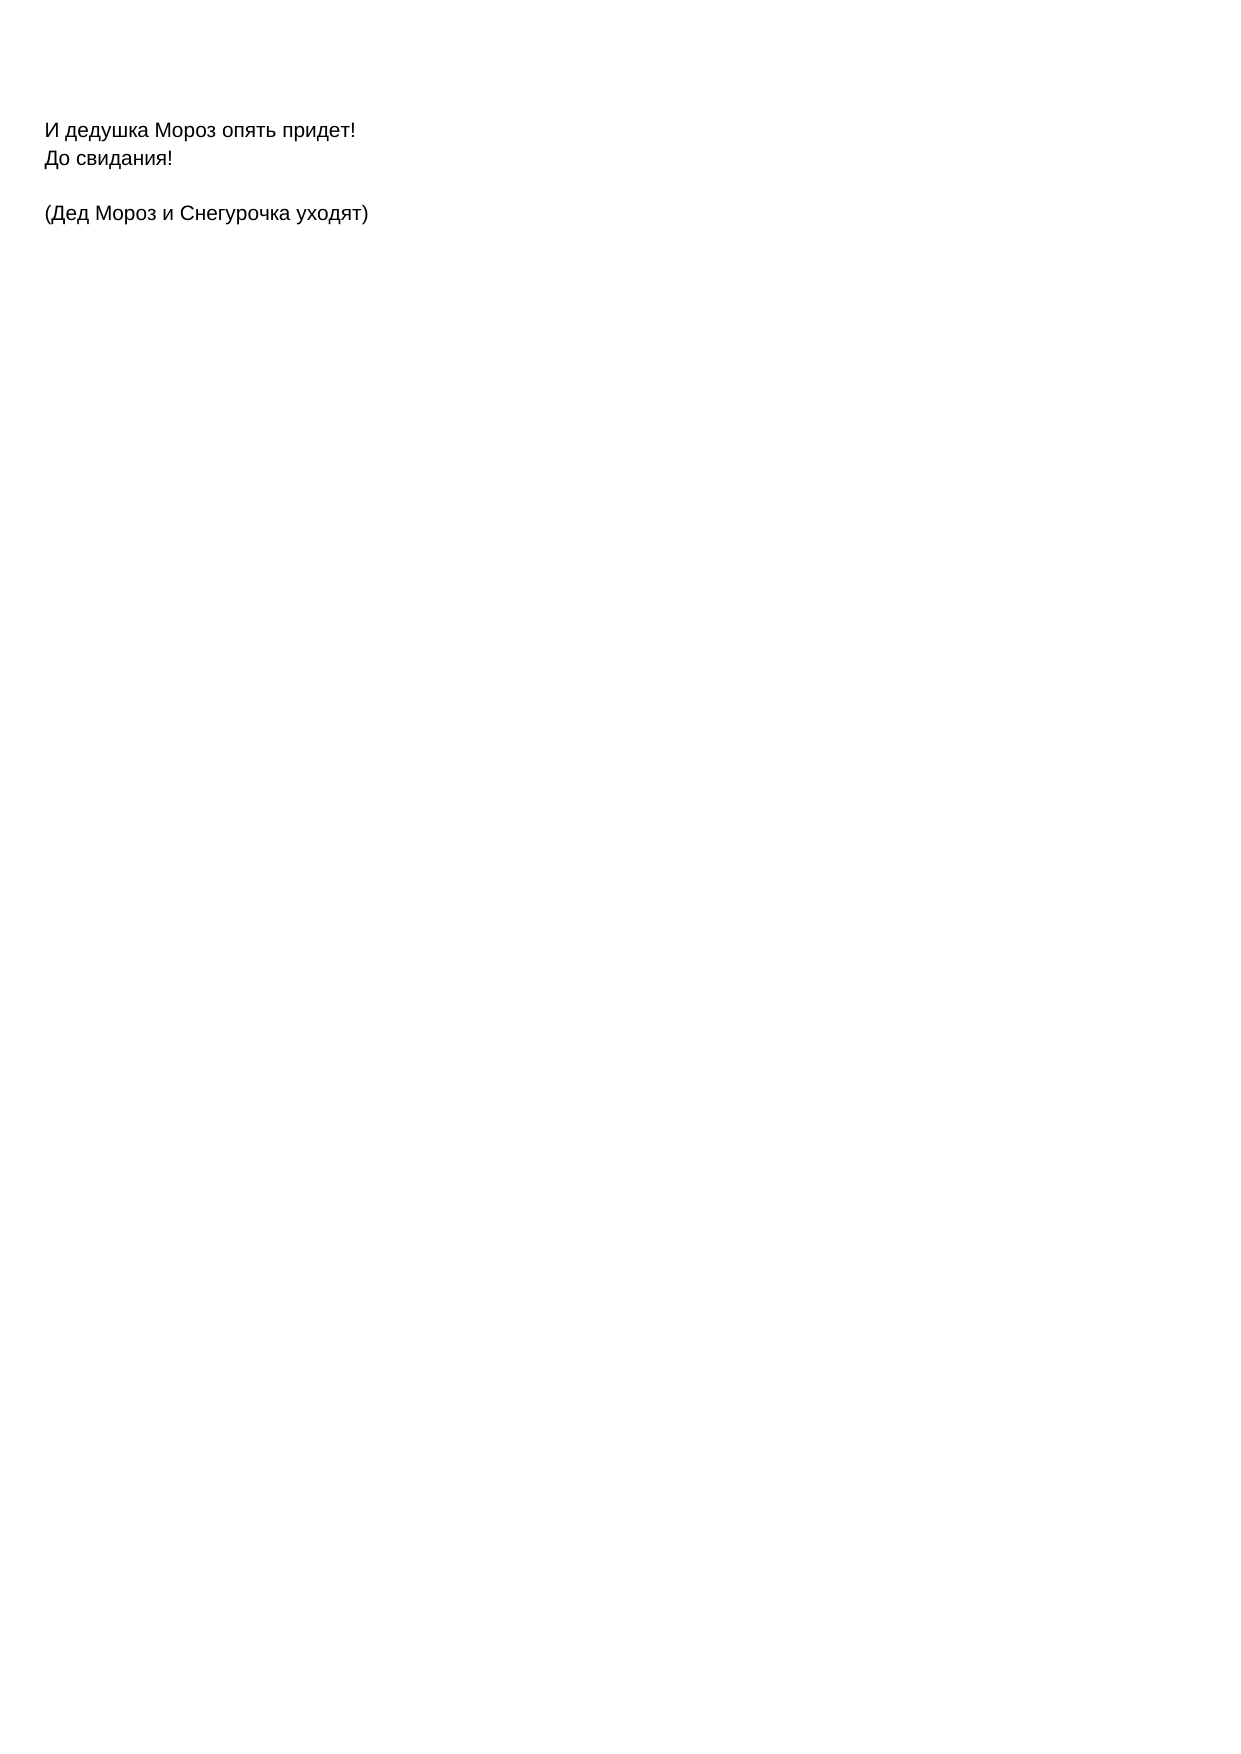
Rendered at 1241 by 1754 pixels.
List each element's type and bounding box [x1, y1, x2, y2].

text [44, 118, 1152, 224]
